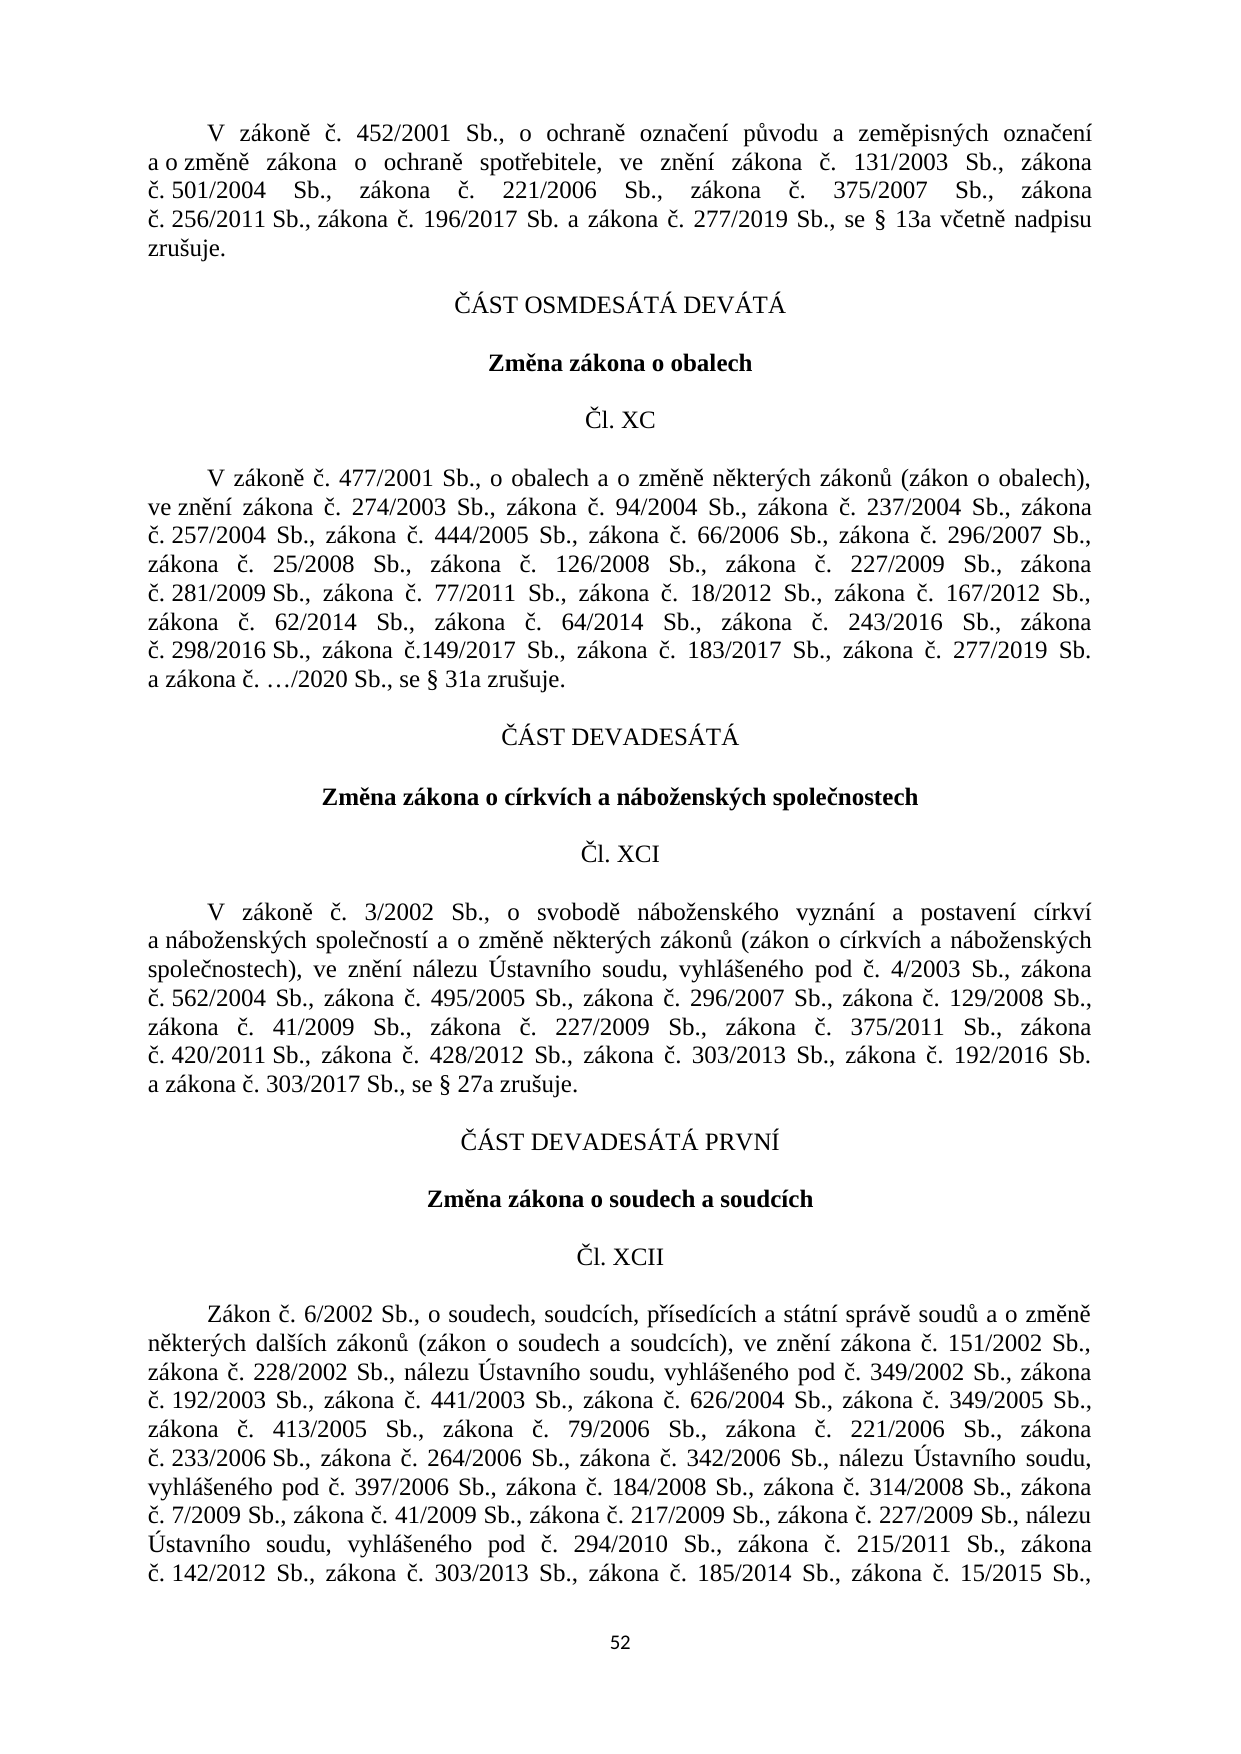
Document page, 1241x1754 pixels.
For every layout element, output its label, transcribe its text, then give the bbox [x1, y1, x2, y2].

text V zákoně č. 3/2002 Sb., o svobodě náboženského vyznání a postavení církví a náboženských společností a o změně některých zákonů (zákon o církvích a náboženských společnostech), ve znění nálezu Ústavního soudu, vyhlášeného pod č. 4/2003 Sb., zákona č. 562/2004 Sb., zákona č. 495/2005 Sb., zákona č. 296/2007 Sb., zákona č. 129/2008 Sb., zákona č. 41/2009 Sb., zákona č. 227/2009 Sb., zákona č. 375/2011 Sb., zákona č. 420/2011 Sb., zákona č. 428/2012 Sb., zákona č. 303/2013 Sb., zákona č. 192/2016 Sb. a zákona č. 303/2017 Sb., se § 27a zrušuje. [148, 897, 1092, 1098]
text Čl. XCI [148, 839, 1092, 868]
text ČÁST OSMDESÁTÁ DEVÁTÁ [148, 291, 1092, 319]
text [148, 1299, 1092, 1587]
text Čl. XCII [148, 1242, 1092, 1270]
text Změna zákona o církvích a náboženských společnostech [148, 782, 1092, 810]
text Změna zákona o soudech a soudcích [148, 1184, 1092, 1213]
text Změna zákona o obalech [148, 348, 1092, 377]
text Čl. XC [148, 406, 1092, 434]
text V zákoně č. 452/2001 Sb., o ochraně označení původu a zeměpisných označení a o změně zákona o ochraně spotřebitele, ve znění zákona č. 131/2003 Sb., zákona č. 501/2004 Sb., zákona č. 221/2006 Sb., zákona č. 375/2007 Sb., zákona č. 256/2011 Sb., zákona č. 196/2017 Sb. a zákona č. 277/2019 Sb., se § 13a včetně nadpisu zrušuje. [148, 118, 1092, 262]
text ČÁST DEVADESÁTÁ [148, 722, 1092, 751]
text V zákoně č. 477/2001 Sb., o obalech a o změně některých zákonů (zákon o obalech), ve znění zákona č. 274/2003 Sb., zákona č. 94/2004 Sb., zákona č. 237/2004 Sb., zákona č. 257/2004 Sb., zákona č. 444/2005 Sb., zákona č. 66/2006 Sb., zákona č. 296/2007 Sb., zákona č. 25/2008 Sb., zákona č. 126/2008 Sb., zákona č. 227/2009 Sb., zákona č. 281/2009 Sb., zákona č. 77/2011 Sb., zákona č. 18/2012 Sb., zákona č. 167/2012 Sb., zákona č. 62/2014 Sb., zákona č. 64/2014 Sb., zákona č. 243/2016 Sb., zákona č. 298/2016 Sb., zákona č.149/2017 Sb., zákona č. 183/2017 Sb., zákona č. 277/2019 Sb. a zákona č. …/2020 Sb., se § 31a zrušuje. [148, 463, 1092, 693]
text ČÁST DEVADESÁTÁ PRVNÍ [148, 1127, 1092, 1155]
